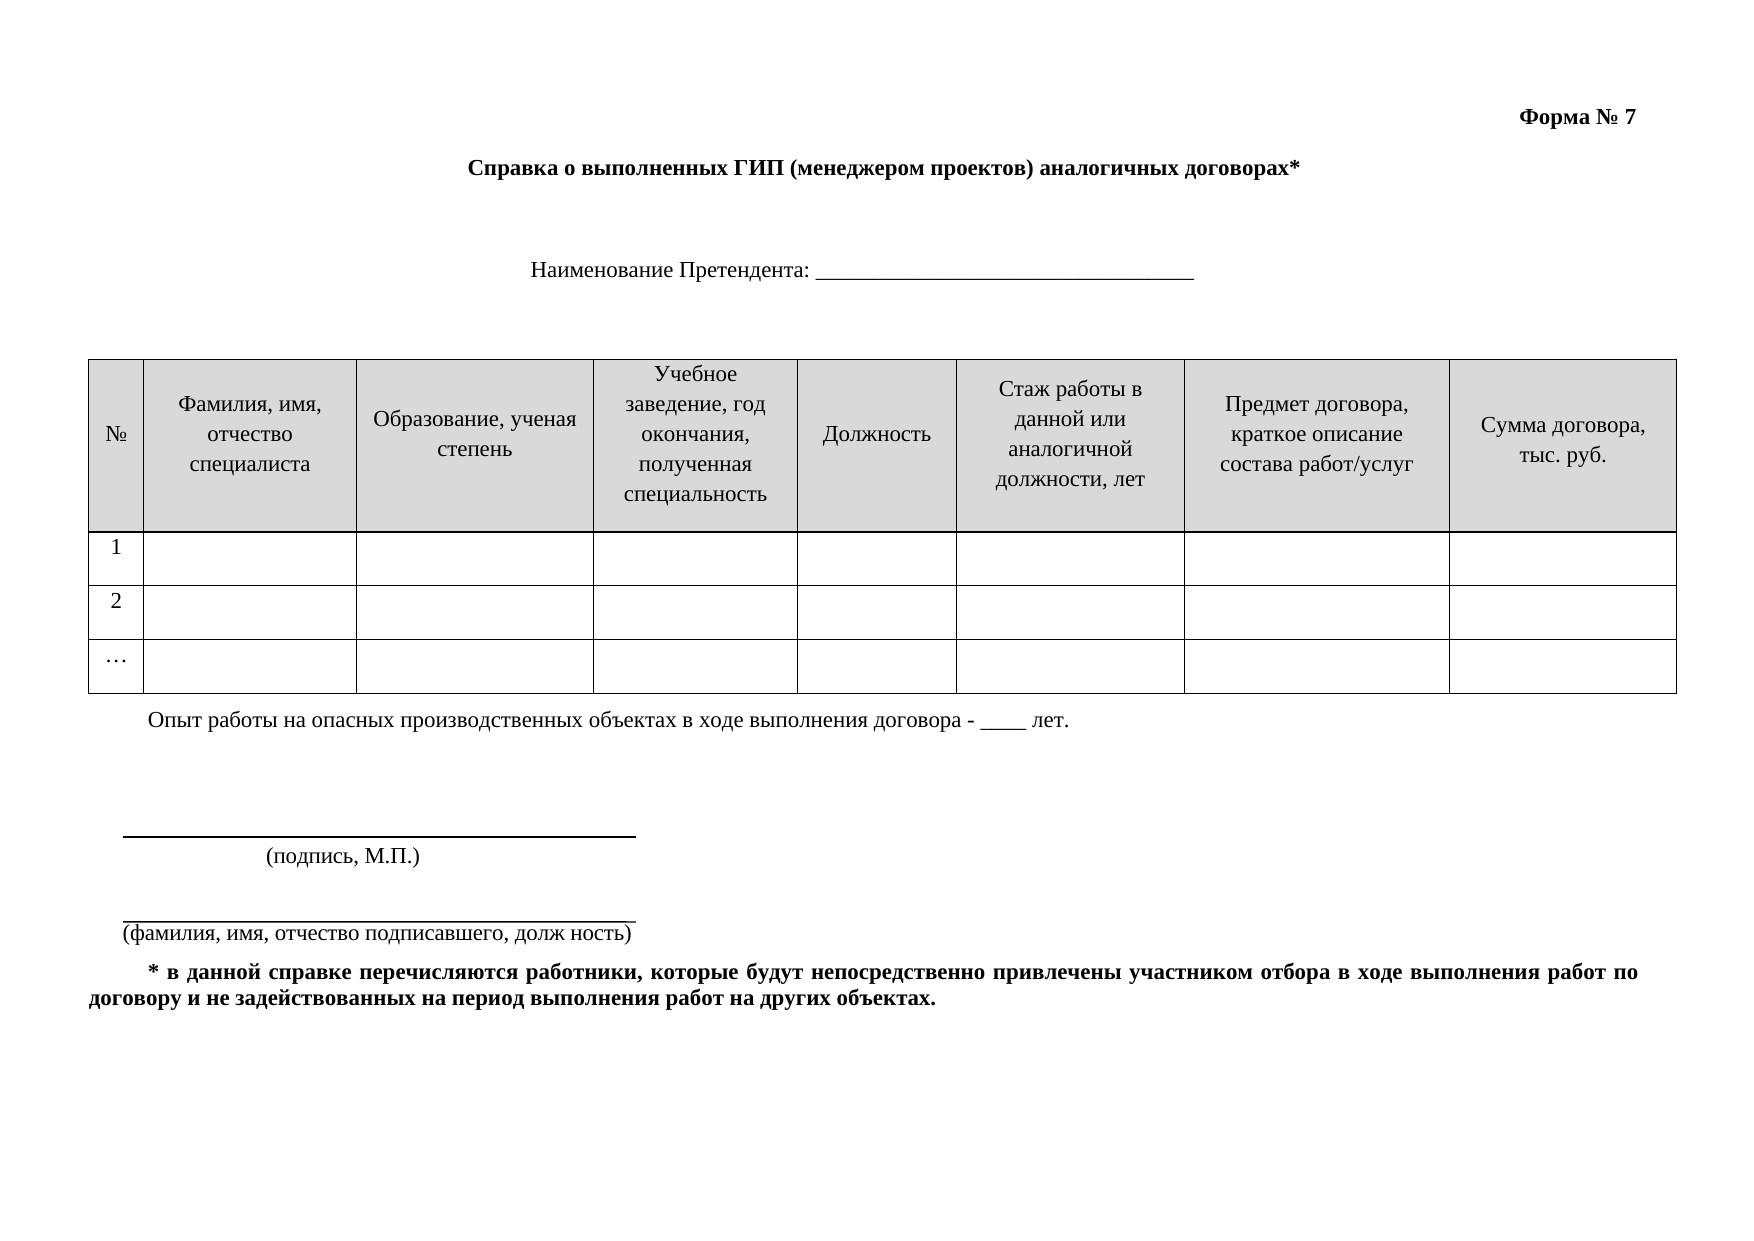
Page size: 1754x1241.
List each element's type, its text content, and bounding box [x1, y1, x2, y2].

table_header Образование, ученая степень [357, 360, 593, 531]
table_cell [1450, 533, 1676, 585]
table_cell [1185, 586, 1449, 639]
table_header Стаж работы в данной или аналогичной должности, лет [957, 360, 1184, 531]
table_cell … [89, 640, 143, 693]
table_header Предмет договора, краткое описание состава работ/услуг [1185, 360, 1449, 531]
table_cell 2 [89, 586, 143, 639]
text Наименование Претендента: _________________________________ [89, 256, 1636, 283]
table_cell [1450, 586, 1676, 639]
text Опыт работы на опасных производственных объектах в ходе выполнения договора - ____ лет. [89, 706, 1636, 733]
table_cell [798, 586, 956, 639]
table_header Учебное заведение, год окончания, полученная специальность [594, 360, 797, 531]
table_cell [1450, 640, 1676, 693]
text Форма № 7 [132, 103, 1636, 130]
table_cell [594, 640, 797, 693]
table_cell [357, 533, 593, 585]
table_cell 1 [89, 533, 143, 585]
table_cell [594, 586, 797, 639]
table_header Сумма договора, тыс. руб. [1450, 360, 1676, 531]
table_cell [144, 640, 356, 693]
table_cell [357, 640, 593, 693]
table_cell [957, 640, 1184, 693]
table_cell [957, 586, 1184, 639]
table_cell [357, 586, 593, 639]
text (подпись, М.П.) [207, 842, 1640, 868]
table_cell [798, 640, 956, 693]
text (фамилия, имя, отчество подписавшего, долж ность) [89, 919, 1640, 945]
table_cell [1185, 640, 1449, 693]
table_cell [144, 533, 356, 585]
text * в данной справке перечисляются работники, которые будут непосредственно привлечены участником отбора в ходе выполнения работ по договору и не задействованных на период выполнения работ на других объектах. [89, 958, 1640, 1011]
text Справка о выполненных ГИП (менеджером проектов) аналогичных договорах* [132, 154, 1636, 181]
table_header Фамилия, имя, отчество специалиста [144, 360, 356, 531]
table_cell [594, 533, 797, 585]
table_cell [1185, 533, 1449, 585]
table_cell [957, 533, 1184, 585]
table_header № [89, 360, 143, 531]
table_cell [798, 533, 956, 585]
table_cell [144, 586, 356, 639]
table_header Должность [798, 360, 956, 531]
